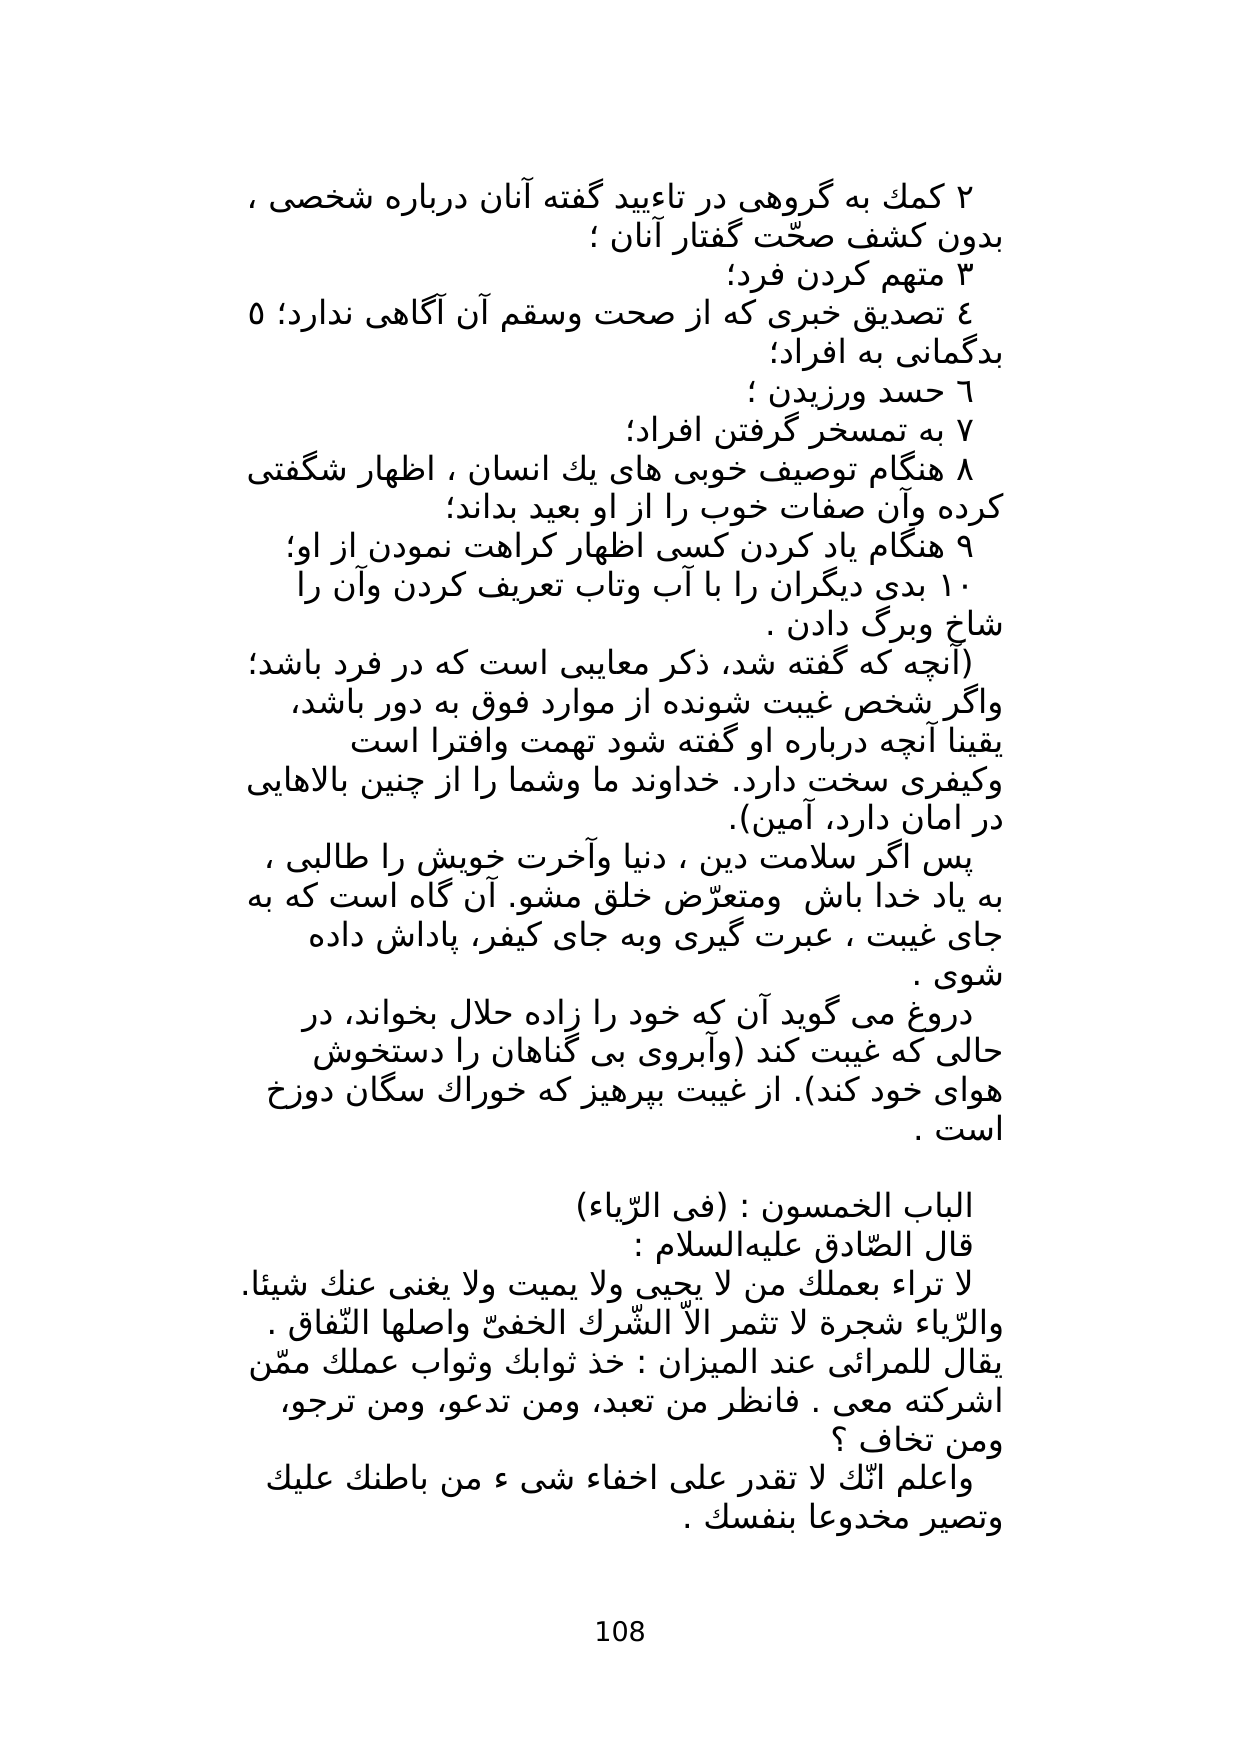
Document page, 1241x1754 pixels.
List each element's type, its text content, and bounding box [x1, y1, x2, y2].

text الباب الخمسون : (فى الرّياء) [236, 1187, 1004, 1226]
text (آنچه كه گفته شد، ذكر معايبى است كه در فرد باشد؛ واگر شخص غيبت شونده از موارد فوق به دور باشد، يقينا آنچه درباره او گفته شود تهمت وافترا است وكيفرى سخت دارد. خداوند ما وشما را از چنين بالاهايى در امان دارد، آمين). [236, 643, 1004, 838]
text قال الصّادق عليه‌السلام : [236, 1226, 1004, 1264]
text ٤ تصديق خبرى كه از صحت وسقم آن آگاهى ندارد؛ ٥ بدگمانى به افراد؛ [236, 294, 1004, 371]
text ٦ حسد ورزيدن ؛ [236, 371, 1004, 410]
text ١٠ بدى ديگران را با آب وتاب تعريف كردن وآن را شاخ وبرگ دادن . [236, 566, 1004, 643]
text ٣ متهم كردن فرد؛ [236, 255, 1004, 294]
text لا تراء بعملك من لا يحيى ولا يميت ولا يغنى عنك شيئا. والرّياء شجرة لا تثمر الاّ الشّرك الخفىّ واصلها النّفاق . يقال للمرائى عند الميزان : خذ ثوابك وثواب عملك ممّن اشركته معى . فانظر من تعبد، ومن تدعو، ومن ترجو، ومن تخاف ؟ [236, 1264, 1004, 1459]
text دروغ مى گويد آن كه خود را زاده حلال بخواند، در حالى كه غيبت كند (وآبروى بى گناهان را دستخوش هواى خود كند). از غيبت بپرهيز كه خوراك سگان دوزخ است . [236, 993, 1004, 1148]
text ٩ هنگام ياد كردن كسى اظهار كراهت نمودن از او؛ [236, 527, 1004, 566]
text ٢ كمك به گروهى در تاءييد گفته آنان درباره شخصى ، بدون كشف صحّت گفتار آنان ؛ [236, 177, 1004, 255]
text ٧ به تمسخر گرفتن افراد؛ [236, 410, 1004, 449]
text واعلم انّك لا تقدر على اخفاء شى ء من باطنك عليك وتصير مخدوعا بنفسك . [236, 1459, 1004, 1537]
text ٨ هنگام توصيف خوبى هاى يك انسان ، اظهار شگفتى كرده وآن صفات خوب را از او بعيد بداند؛ [236, 449, 1004, 527]
text پس اگر سلامت دين ، دنيا وآخرت خويش را طالبى ، به ياد خدا باش ‍ ومتعرّض خلق مشو. آن گاه است كه به جاى غيبت ، عبرت گيرى وبه جاى كيفر، پاداش داده شوى . [236, 838, 1004, 993]
